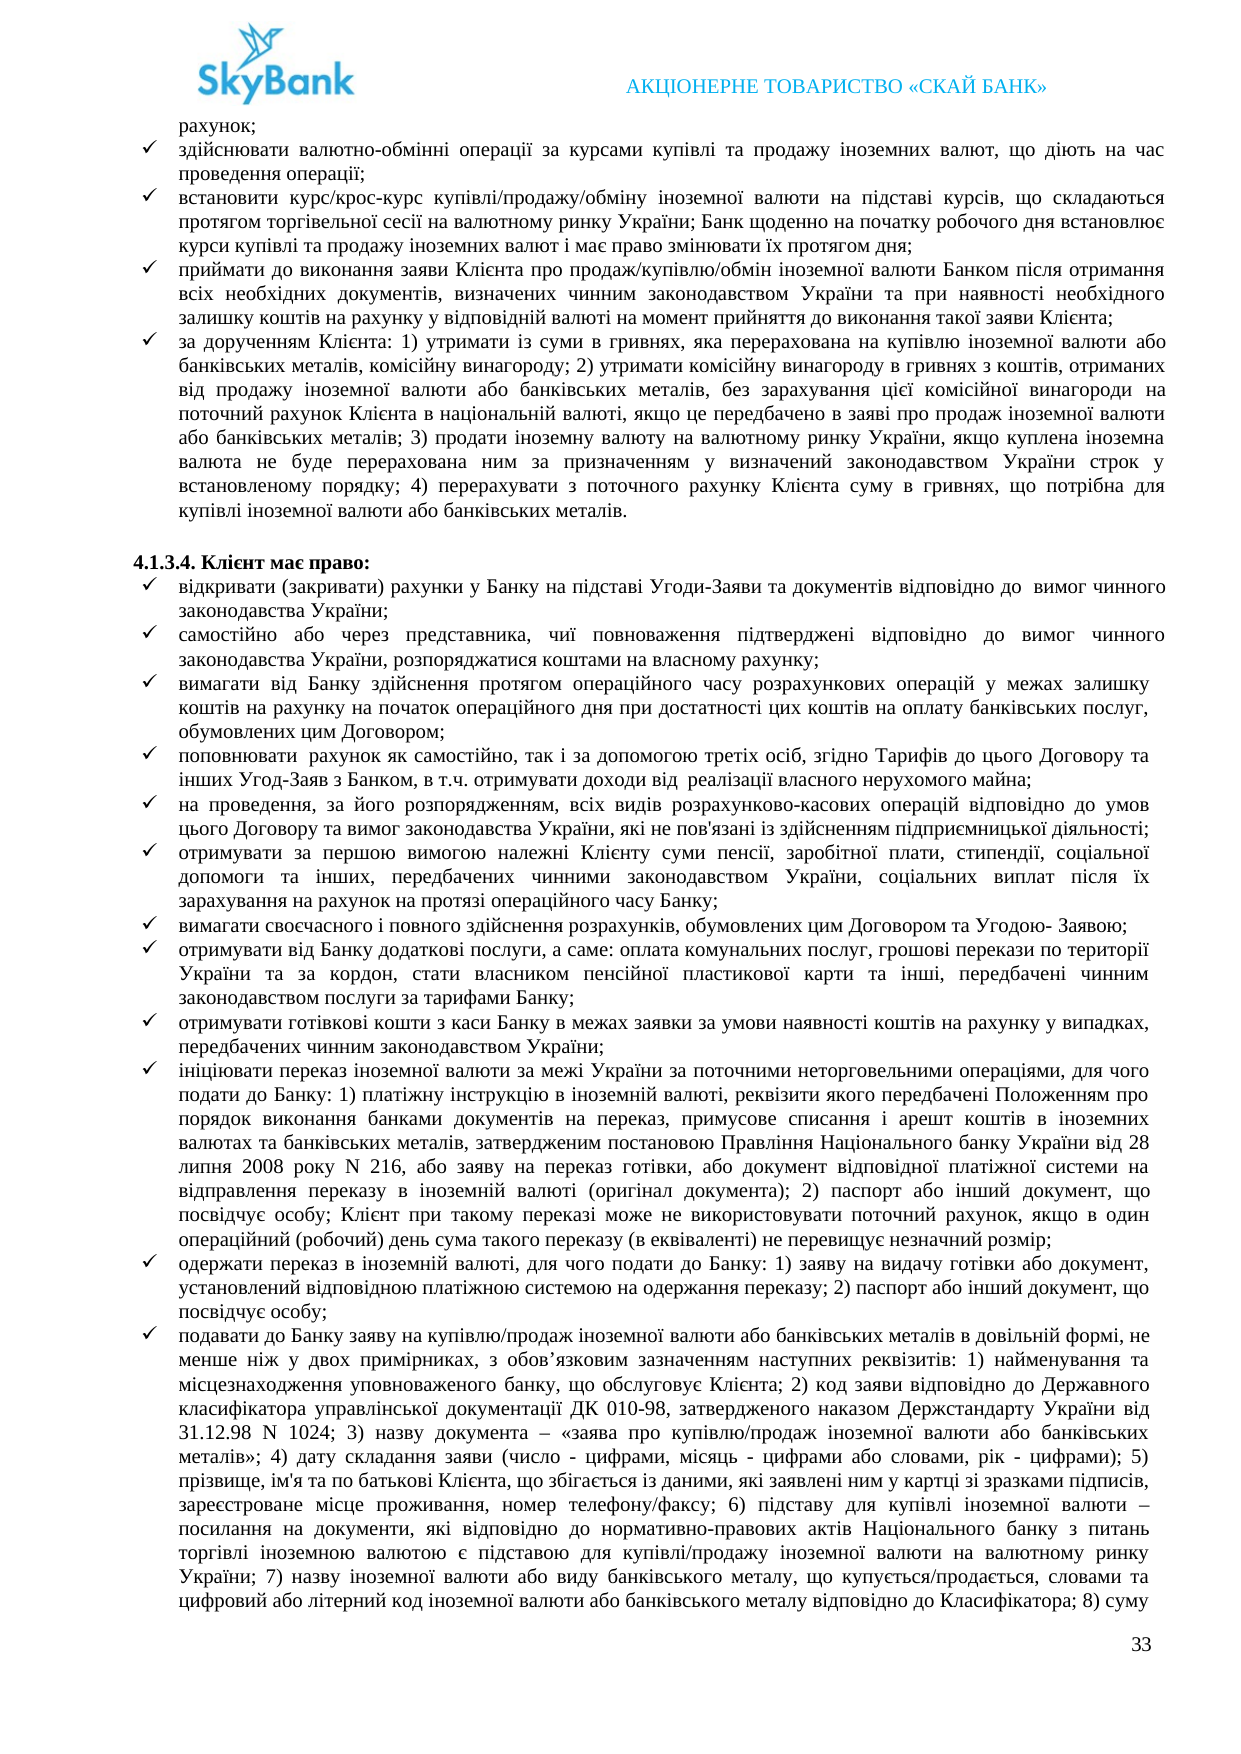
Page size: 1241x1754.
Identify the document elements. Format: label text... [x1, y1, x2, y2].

list приймати до виконання заяви Клієнта про продаж/купівлю/обмін іноземної валюти Банком після отримання всіх необхідних документів, визначених чинним законодавством України та при наявності необхідного залишку коштів на рахунку у відповідній валюті на момент прийняття до виконання такої заяви Клієнта; [141, 257, 1166, 329]
list вимагати своєчасного і повного здійснення розрахунків, обумовлених цим Договором та Угодою- Заявою; [141, 913, 1151, 937]
list отримувати готівкові кошти з каси Банку в межах заявки за умови наявності коштів на рахунку у випадках, передбачених чинним законодавством України; [141, 1009, 1151, 1058]
list встановити курс/крос-курс купівлі/продажу/обміну іноземної валюти на підставі курсів, що складаються протягом торгівельної сесії на валютному ринку України; Банк щоденно на початку робочого дня встановлює курси купівлі та продажу іноземних валют і має право змінювати їх протягом дня; [141, 185, 1166, 257]
subtitle Клієнт має право: [133, 549, 1166, 574]
list ініціювати переказ іноземної валюти за межі України за поточними неторговельними операціями, для чого подати до Банку: 1) платіжну інструкцію в іноземній валюті, реквізити якого передбачені Положенням про порядок виконання банками документів на переказ, примусове списання і арешт коштів в іноземних валютах та банківських металів, затвердженим постановою Правління Національного банку України від 28 липня 2008 року N 216, або заяву на переказ готівки, або документ відповідної платіжної системи на відправлення переказу в іноземній валюті (оригінал документа); 2) паспорт або інший документ, що посвідчує особу; Клієнт при такому переказі може не використовувати поточний рахунок, якщо в один операційний (робочий) день сума такого переказу (в еквіваленті) не перевищує незначний розмір; [141, 1058, 1151, 1251]
list відкривати (закривати) рахунки у Банку на підставі Угоди-Заяви та документів відповідно до вимог чинного законодавства України; [141, 574, 1166, 622]
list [141, 112, 1166, 137]
list отримувати від Банку додаткові послуги, а саме: оплата комунальних послуг, грошові перекази по території України та за кордон, стати власником пенсійної пластикової карти та інші, передбачені чинним законодавством послуги за тарифами Банку; [141, 937, 1151, 1009]
list самостійно або через представника, чиї повноваження підтверджені відповідно до вимог чинного законодавства України, розпоряджатися коштами на власному рахунку; [141, 622, 1166, 671]
list вимагати від Банку здійснення протягом операційного часу розрахункових операцій у межах залишку коштів на рахунку на початок операційного дня при достатності цих коштів на оплату банківських послуг, обумовлених цим Договором; [141, 671, 1151, 743]
picture [627, 82, 634, 91]
list поповнювати рахунок як самостійно, так і за допомогою третіх осіб, згідно Тарифів до цього Договору та інших Угод-Заяв з Банком, в т.ч. отримувати доходи від реалізації власного нерухомого майна; [141, 743, 1151, 791]
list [141, 1323, 1151, 1612]
list за дорученням Клієнта: 1) утримати із суми в гривнях, яка перерахована на купівлю іноземної валюти або банківських металів, комісійну винагороду; 2) утримати комісійну винагороду в гривнях з коштів, отриманих від продажу іноземної валюти або банківських металів, без зарахування цієї комісійної винагороди на поточний рахунок Клієнта в національній валюті, якщо це передбачено в заяві про продаж іноземної валюти або банківських металів; 3) продати іноземну валюту на валютному ринку України, якщо куплена іноземна валюта не буде перерахована ним за призначенням у визначений законодавством України строк у встановленому порядку; 4) перерахувати з поточного рахунку Клієнта суму в гривнях, що потрібна для купівлі іноземної валюти або банківських металів. [141, 329, 1166, 522]
list на проведення, за його розпорядженням, всіх видів розрахунково-касових операцій відповідно до умов цього Договору та вимог законодавства України, які не пов'язані із здійсненням підприємницької діяльності; [141, 792, 1151, 840]
list одержати переказ в іноземній валюті, для чого подати до Банку: 1) заяву на видачу готівки або документ, установлений відповідною платіжною системою на одержання переказу; 2) паспорт або інший документ, що посвідчує особу; [141, 1251, 1151, 1323]
picture [807, 82, 814, 91]
list здійснювати валютно-обмінні операції за курсами купівлі та продажу іноземних валют, що діють на час проведення операції; [141, 137, 1166, 185]
list отримувати за першою вимогою належні Клієнту суми пенсії, заробітної плати, стипендії, соціальної допомоги та інших, передбачених чинними законодавством України, соціальних виплат після їх зарахування на рахунок на протязі операційного часу Банку; [141, 840, 1151, 912]
picture [197, 21, 357, 106]
